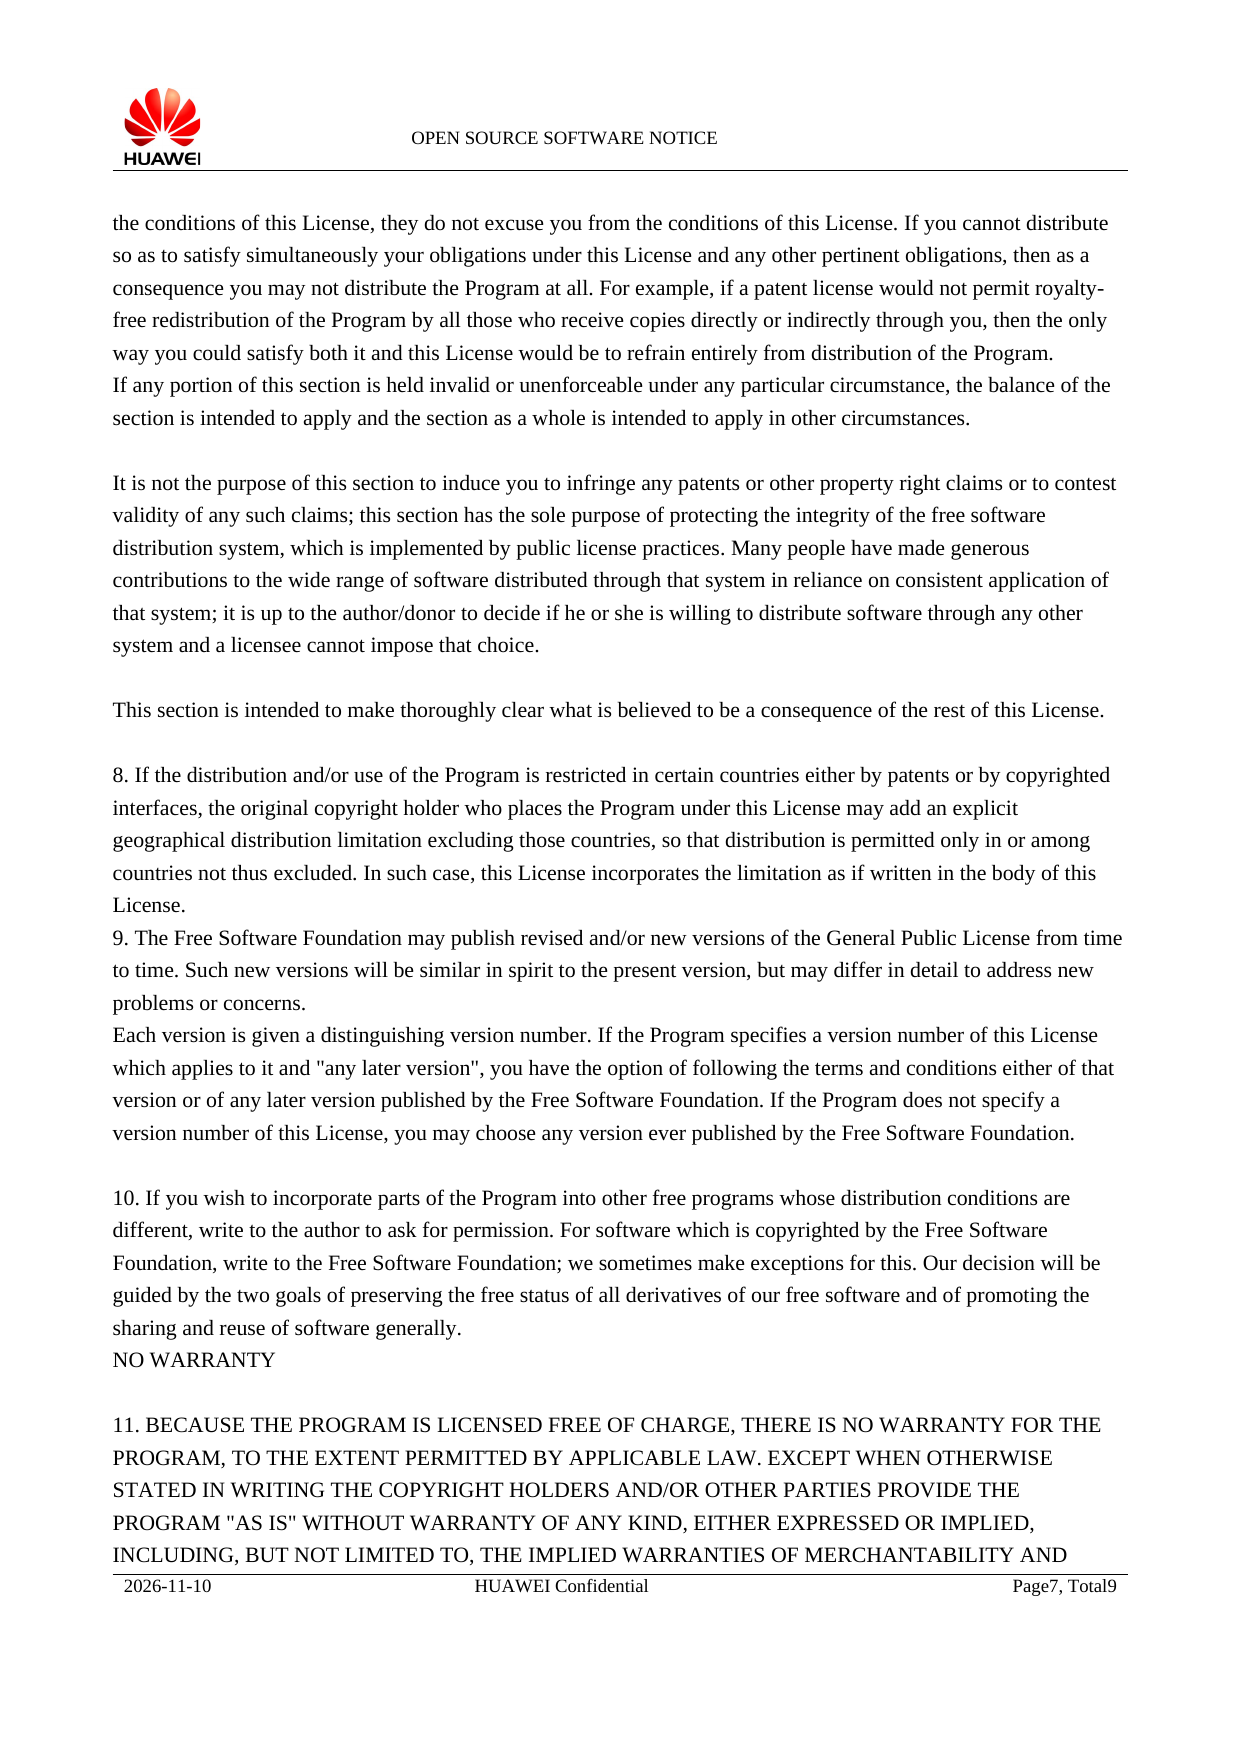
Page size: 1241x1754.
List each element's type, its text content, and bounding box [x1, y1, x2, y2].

picture [124, 88, 201, 165]
